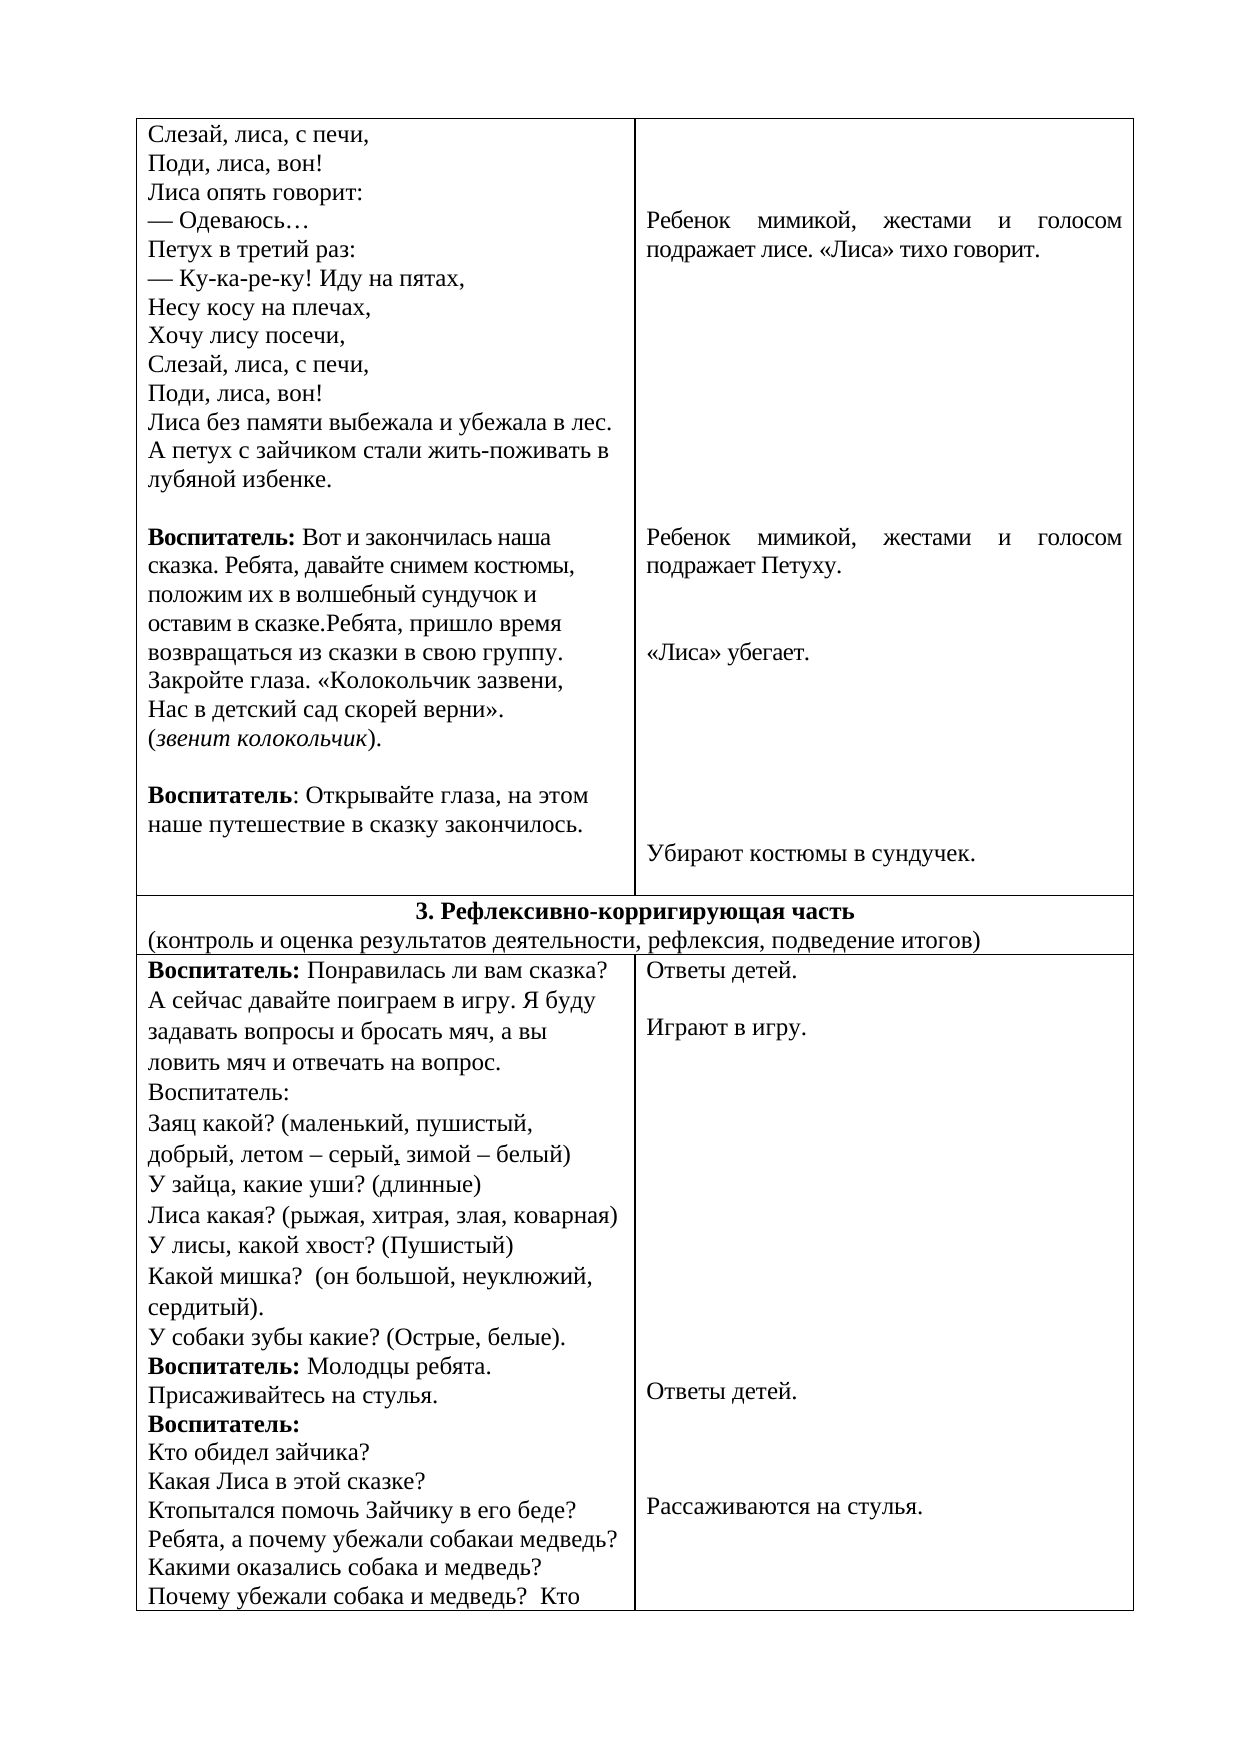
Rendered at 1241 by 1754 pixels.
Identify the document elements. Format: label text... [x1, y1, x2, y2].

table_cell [636, 119, 1133, 895]
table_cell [137, 955, 634, 1610]
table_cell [137, 119, 634, 895]
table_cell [636, 955, 1133, 1610]
table_cell 3. Рефлексивно-корригирующая часть (контроль и оценка результатов деятельности, рефлексия, подведение итогов) [137, 896, 1133, 954]
